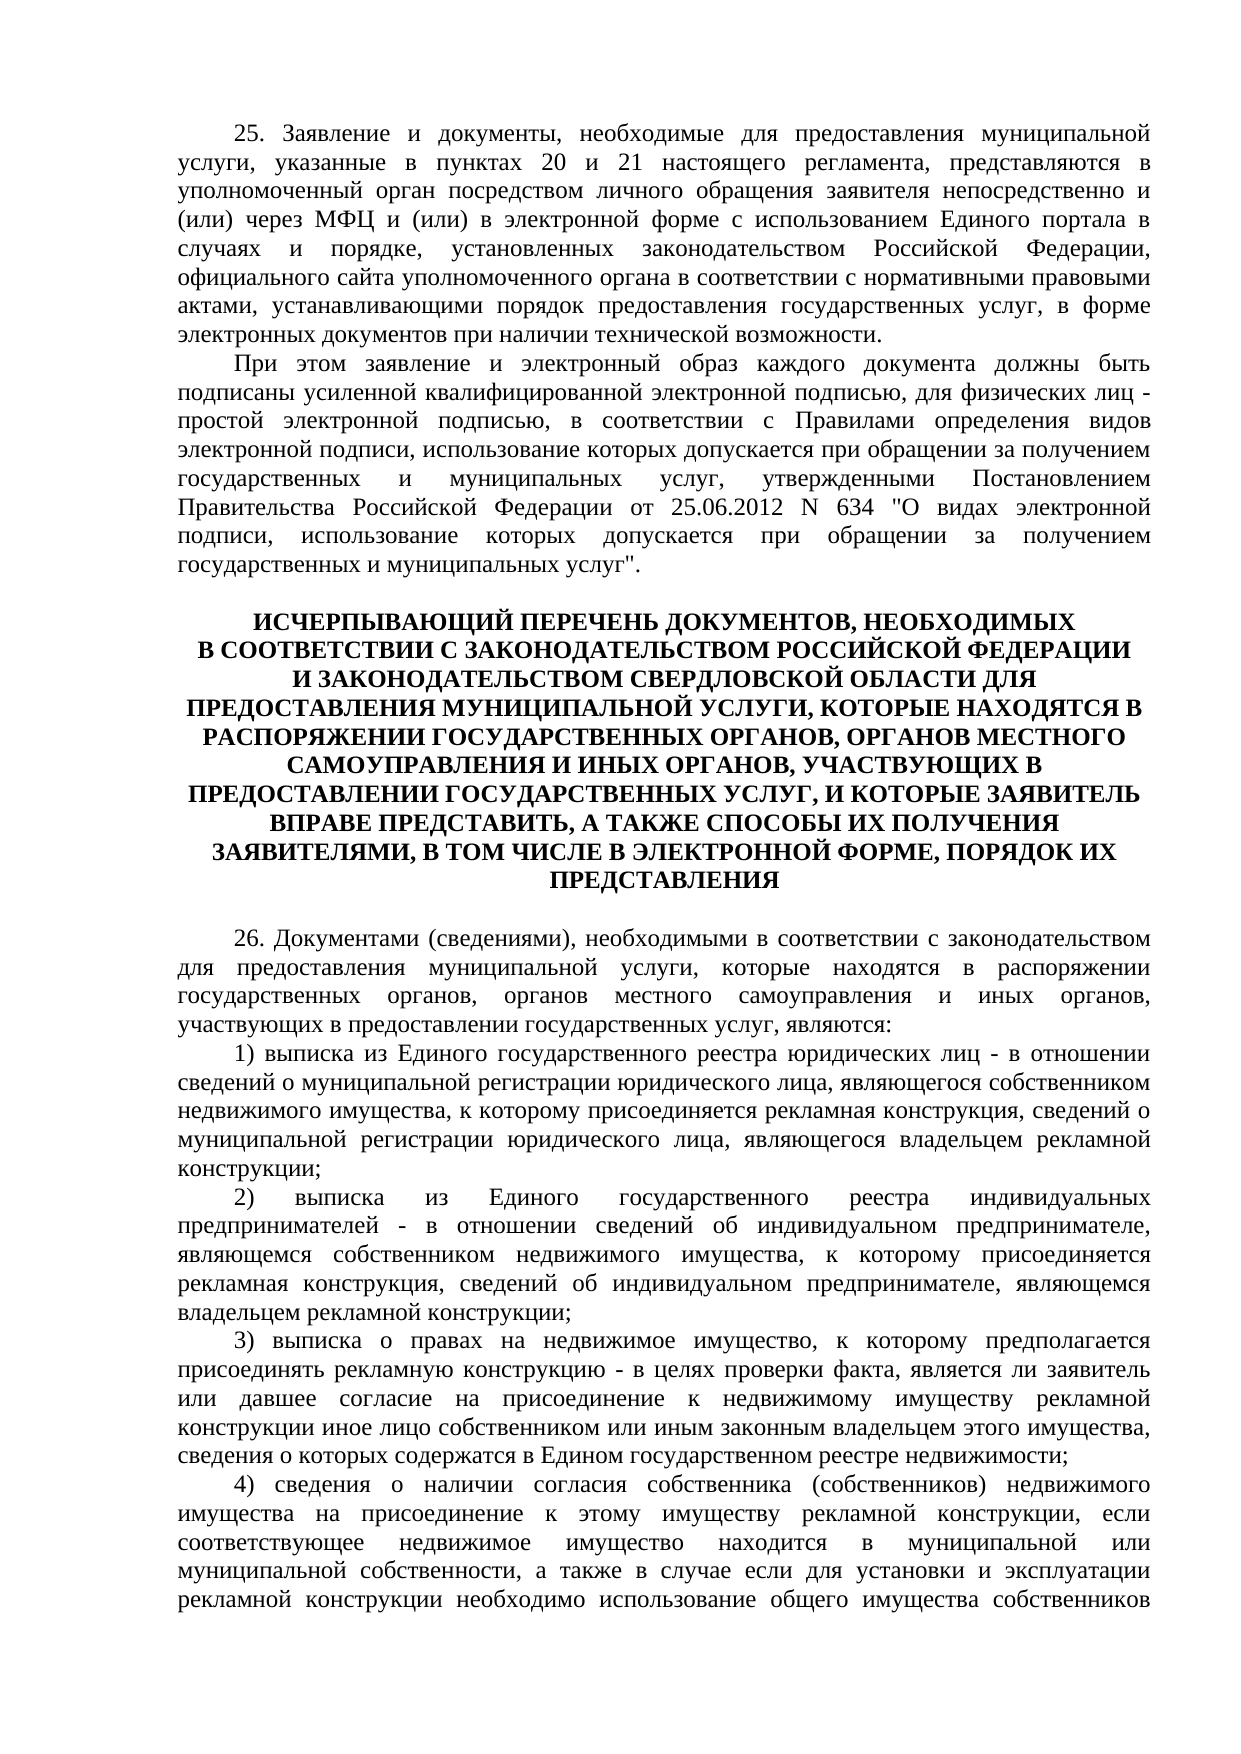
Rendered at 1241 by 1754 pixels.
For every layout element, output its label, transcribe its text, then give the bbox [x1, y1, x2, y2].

text 1) выписка из Единого государственного реестра юридических лиц - в отношении сведений о муниципальной регистрации юридического лица, являющегося собственником недвижимого имущества, к которому присоединяется рекламная конструкция, сведений о муниципальной регистрации юридического лица, являющегося владельцем рекламной конструкции; [177, 1038, 1152, 1182]
title В СООТВЕТСТВИИ С ЗАКОНОДАТЕЛЬСТВОМ РОССИЙСКОЙ ФЕДЕРАЦИИ [177, 636, 1152, 664]
text 26. Документами (сведениями), необходимыми в соответствии с законодательством для предоставления муниципальной услуги, которые находятся в распоряжении государственных органов, органов местного самоуправления и иных органов, участвующих в предоставлении государственных услуг, являются: [177, 923, 1152, 1038]
text 25. Заявление и документы, необходимые для предоставления муниципальной услуги, указанные в пунктах 20 и 21 настоящего регламента, представляются в уполномоченный орган посредством личного обращения заявителя непосредственно и (или) через МФЦ и (или) в электронной форме с использованием Единого портала в случаях и порядке, установленных законодательством Российской Федерации, официального сайта уполномоченного органа в соответствии с нормативными правовыми актами, устанавливающими порядок предоставления государственных услуг, в форме электронных документов при наличии технической возможности. [177, 118, 1152, 348]
text 3) выписка о правах на недвижимое имущество, к которому предполагается присоединять рекламную конструкцию - в целях проверки факта, является ли заявитель или давшее согласие на присоединение к недвижимому имуществу рекламной конструкции иное лицо собственником или иным законным владельцем этого имущества, сведения о которых содержатся в Едином государственном реестре недвижимости; [177, 1326, 1152, 1469]
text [177, 1469, 1152, 1613]
text 2) выписка из Единого государственного реестра индивидуальных предпринимателей - в отношении сведений об индивидуальном предпринимателе, являющемся собственником недвижимого имущества, к которому присоединяется рекламная конструкция, сведений об индивидуальном предпринимателе, являющемся владельцем рекламной конструкции; [177, 1182, 1152, 1326]
text При этом заявление и электронный образ каждого документа должны быть подписаны усиленной квалифицированной электронной подписью, для физических лиц - простой электронной подписью, в соответствии с Правилами определения видов электронной подписи, использование которых допускается при обращении за получением государственных и муниципальных услуг, утвержденными Постановлением Правительства Российской Федерации от 25.06.2012 N 634 "О видах электронной подписи, использование которых допускается при обращении за получением государственных и муниципальных услуг". [177, 348, 1152, 578]
title ИСЧЕРПЫВАЮЩИЙ ПЕРЕЧЕНЬ ДОКУМЕНТОВ, НЕОБХОДИМЫХ [177, 607, 1152, 636]
title И ЗАКОНОДАТЕЛЬСТВОМ СВЕРДЛОВСКОЙ ОБЛАСТИ ДЛЯ ПРЕДОСТАВЛЕНИЯ МУНИЦИПАЛЬНОЙ УСЛУГИ, КОТОРЫЕ НАХОДЯТСЯ В РАСПОРЯЖЕНИИ ГОСУДАРСТВЕННЫХ ОРГАНОВ, ОРГАНОВ МЕСТНОГО САМОУПРАВЛЕНИЯ И ИНЫХ ОРГАНОВ, УЧАСТВУЮЩИХ В ПРЕДОСТАВЛЕНИИ ГОСУДАРСТВЕННЫХ УСЛУГ, И КОТОРЫЕ ЗАЯВИТЕЛЬ ВПРАВЕ ПРЕДСТАВИТЬ, А ТАКЖЕ СПОСОБЫ ИХ ПОЛУЧЕНИЯ ЗАЯВИТЕЛЯМИ, В ТОМ ЧИСЛЕ В ЭЛЕКТРОННОЙ ФОРМЕ, ПОРЯДОК ИХ ПРЕДСТАВЛЕНИЯ [177, 664, 1152, 894]
